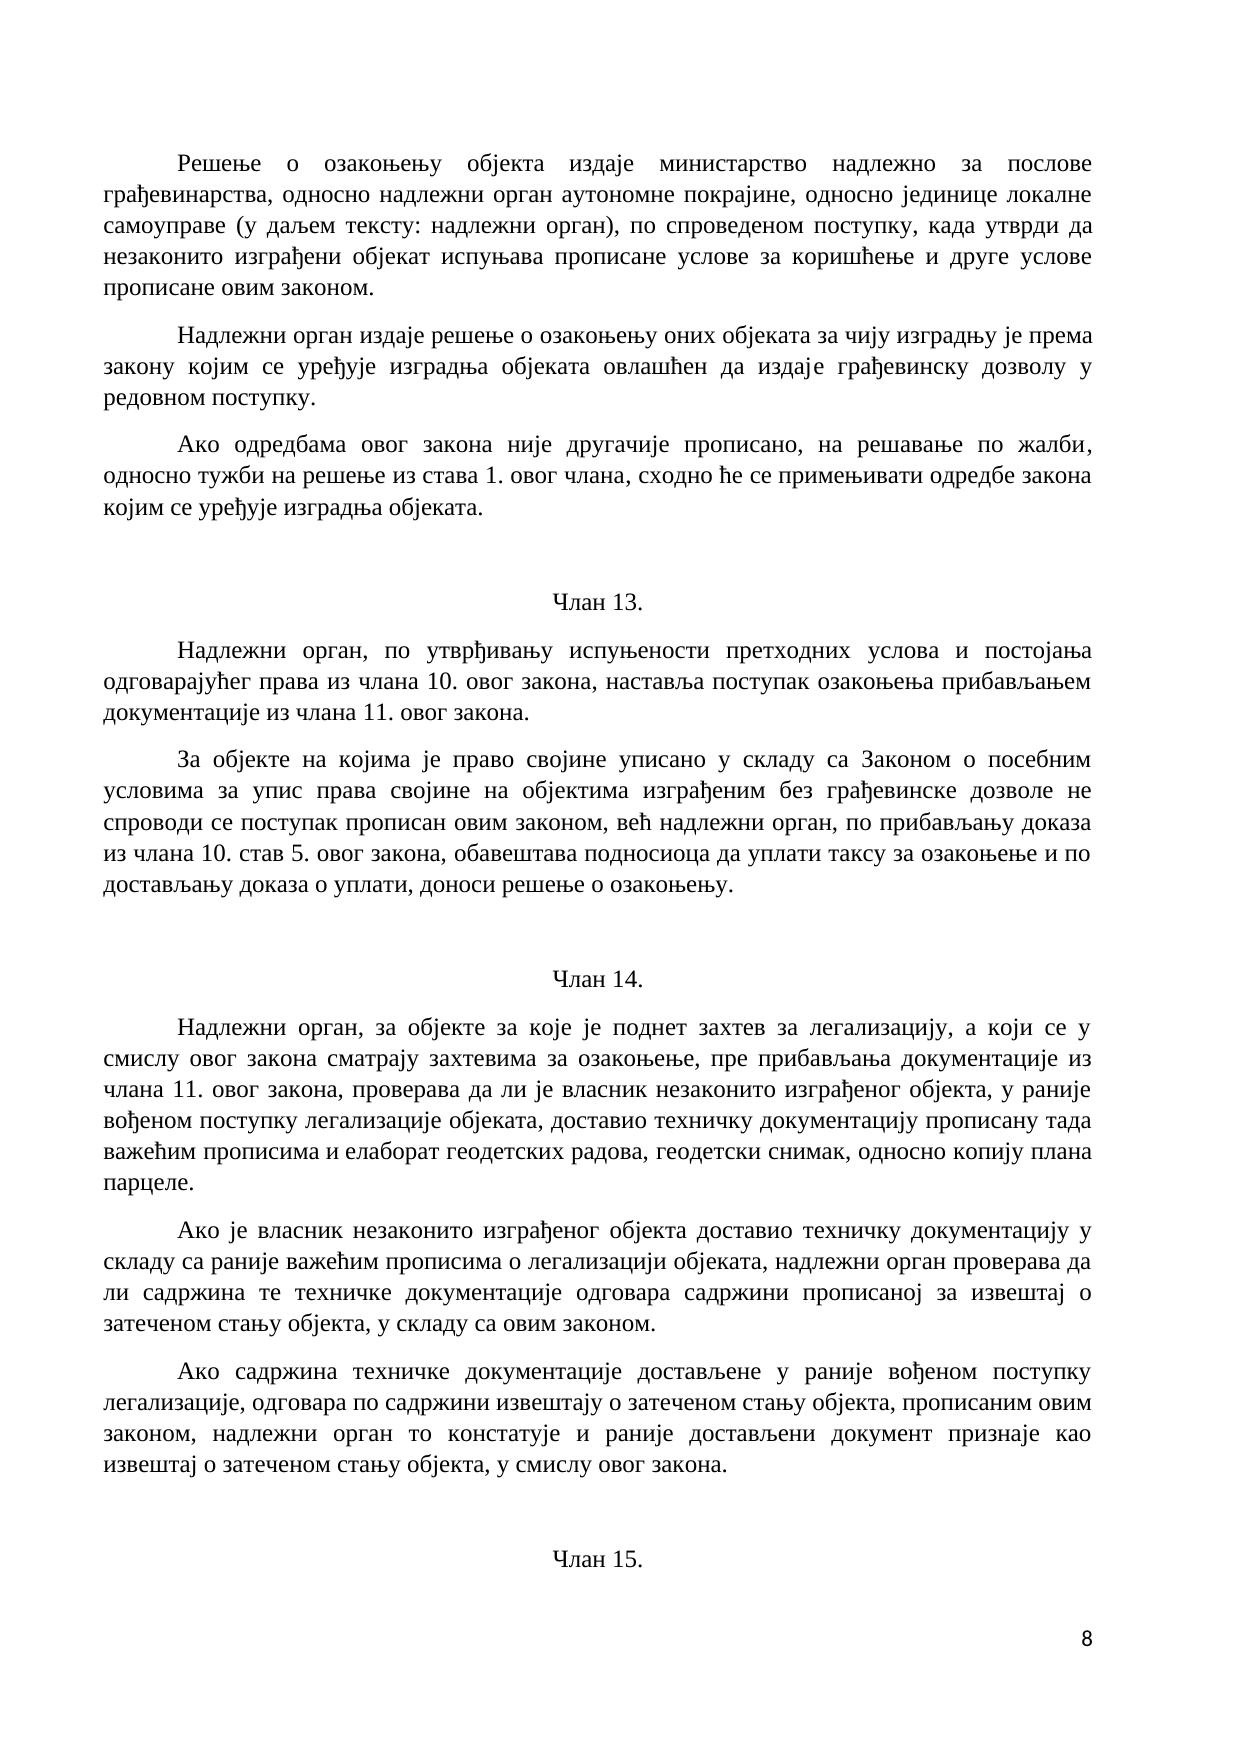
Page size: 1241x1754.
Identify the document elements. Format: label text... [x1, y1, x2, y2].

text Надлежни орган, по утврђивању испуњености претходних услова и постојања одговарајућег права из члана 10. овог закона, наставља поступак озакоњења прибављањем документације из члана 11. овог закона. [103, 635, 1093, 726]
text Решење о озакоњењу објекта издаје министарство надлежно за послове грађевинарства, односно надлежни орган аутономне покрајине, односно јединице локалне самоуправе (у даљем тексту: надлежни орган), по спроведеном поступку, када утврди да незаконито изграђени објекат испуњава прописане услове за коришћење и друге услове прописане овим законом. [103, 148, 1093, 301]
text Ако је власник незаконито изграђеног објекта доставио техничку документацију у складу са раније важећим прописима о легализацији објеката, надлежни орган проверава да ли садржина те техничке документације одговара садржини прописаној за извештај о затеченом стању објекта, у складу са овим законом. [103, 1215, 1093, 1337]
text За објекте на којима је право својине уписано у складу са Законом о посебним условима за упис права својине на објектима изграђеним без грађевинске дозволе не спроводи се поступак прописан овим законом, већ надлежни орган, по прибављању доказа из члана 10. став 5. овог закона, обавештава подносиоца да уплати таксу за озакоњење и по достављању доказа о уплати, доноси решење о озакоњењу. [103, 744, 1093, 897]
text Члан 15. [103, 1544, 1093, 1573]
text Надлежни орган, за објекте за које је поднет захтев за легализацију, а који се у смислу овог закона сматрају захтевима за озакоњење, пре прибављања документације из члана 11. овог закона, проверава да ли је власник незаконито изграђеног објекта, у раније вођеном поступку легализације објеката, доставио техничку документацију прописану тада важећим прописима и елаборат геодетских радова, геодетски снимак, односно копију плана парцеле. [103, 1012, 1093, 1196]
text Ако одредбама овог закона није другачије прописано, на решавање по жалби, односно тужби на решење из става 1. овог члана, сходно ће се примењивати одредбе закона којим се уређује изградња објеката. [103, 429, 1093, 520]
text Члан 14. [103, 964, 1093, 993]
text Надлежни орган издаје решење о озакоњењу оних објеката за чију изградњу је према закону којим се уређује изградња објеката овлашћен да издаје грађевинску дозволу у редовном поступку. [103, 320, 1093, 411]
text Члан 13. [103, 587, 1093, 616]
text Ако садржина техничке документације достављене у раније вођеном поступку легализације, одговара по садржини извештају о затеченом стању објекта, прописаним овим законом, надлежни орган то констатује и раније достављени документ признаје као извештај о затеченом стању објекта, у смислу овог закона. [103, 1356, 1093, 1478]
